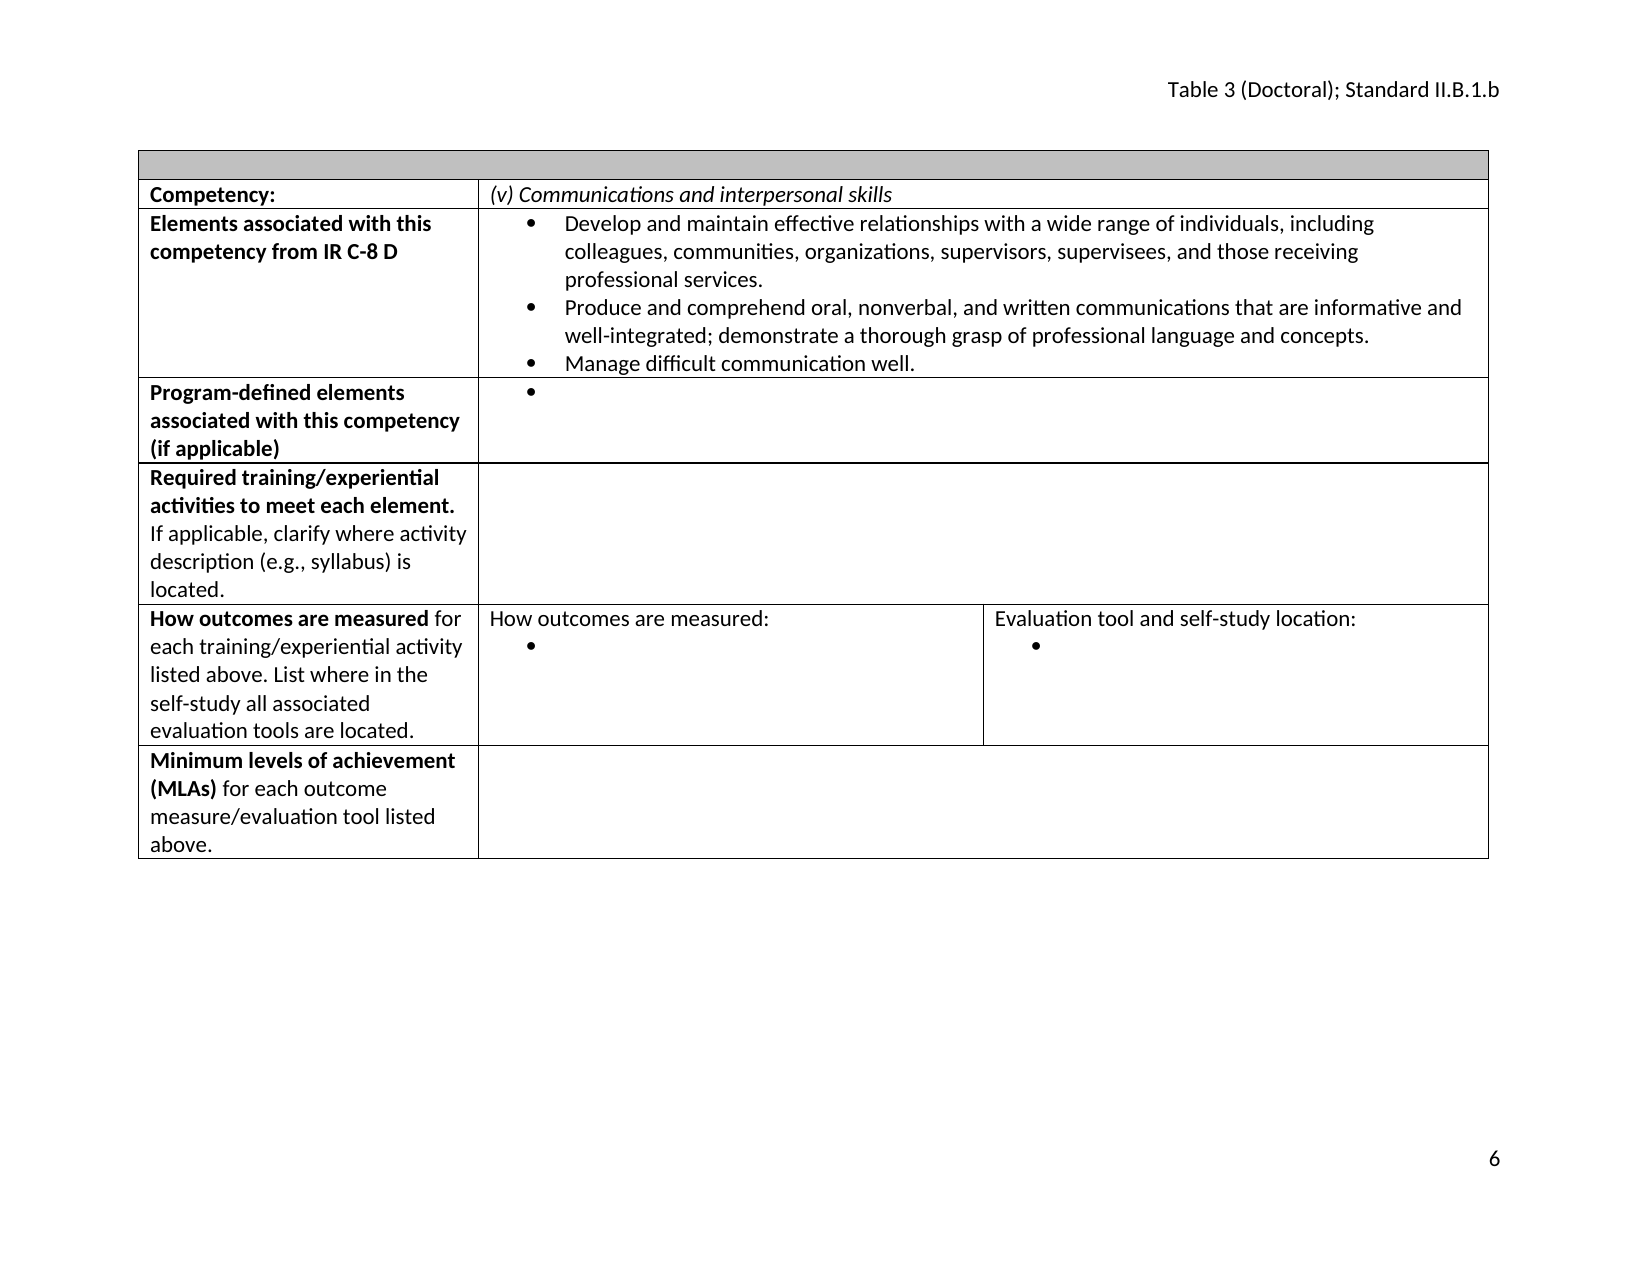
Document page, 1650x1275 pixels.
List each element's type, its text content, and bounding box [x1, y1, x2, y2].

table_cell Program-defined elements associated with this competency (if applicable) [139, 378, 478, 462]
table_cell [479, 378, 1488, 462]
table_cell [479, 464, 1488, 603]
table_cell [479, 746, 1488, 858]
table_cell (v) Communications and interpersonal skills [479, 180, 1488, 208]
table_cell How outcomes are measured: [479, 605, 983, 745]
table_header [139, 151, 1488, 179]
table_cell Evaluation tool and self-study location: [984, 605, 1488, 745]
table_cell How outcomes are measured for each training/experiential activity listed above. List where in the self-study all associated evaluation tools are located. [139, 605, 478, 745]
table_cell Competency: [139, 180, 478, 208]
table_cell Develop and maintain effective relationships with a wide range of individuals, including colleagues, communities, organizations, supervisors, supervisees, and those receiving professional services. Produce and comprehend oral, nonverbal, and written communications that are informative and well-integrated; demonstrate a thorough grasp of professional language and concepts. Manage difficult communication well. [479, 209, 1488, 377]
table_cell Elements associated with this competency from IR C-8 D [139, 209, 478, 377]
table_cell Minimum levels of achievement (MLAs) for each outcome measure/evaluation tool listed above. [139, 746, 478, 858]
table_cell Required training/experiential activities to meet each element. If applicable, clarify where activity description (e.g., syllabus) is located. [139, 464, 478, 603]
